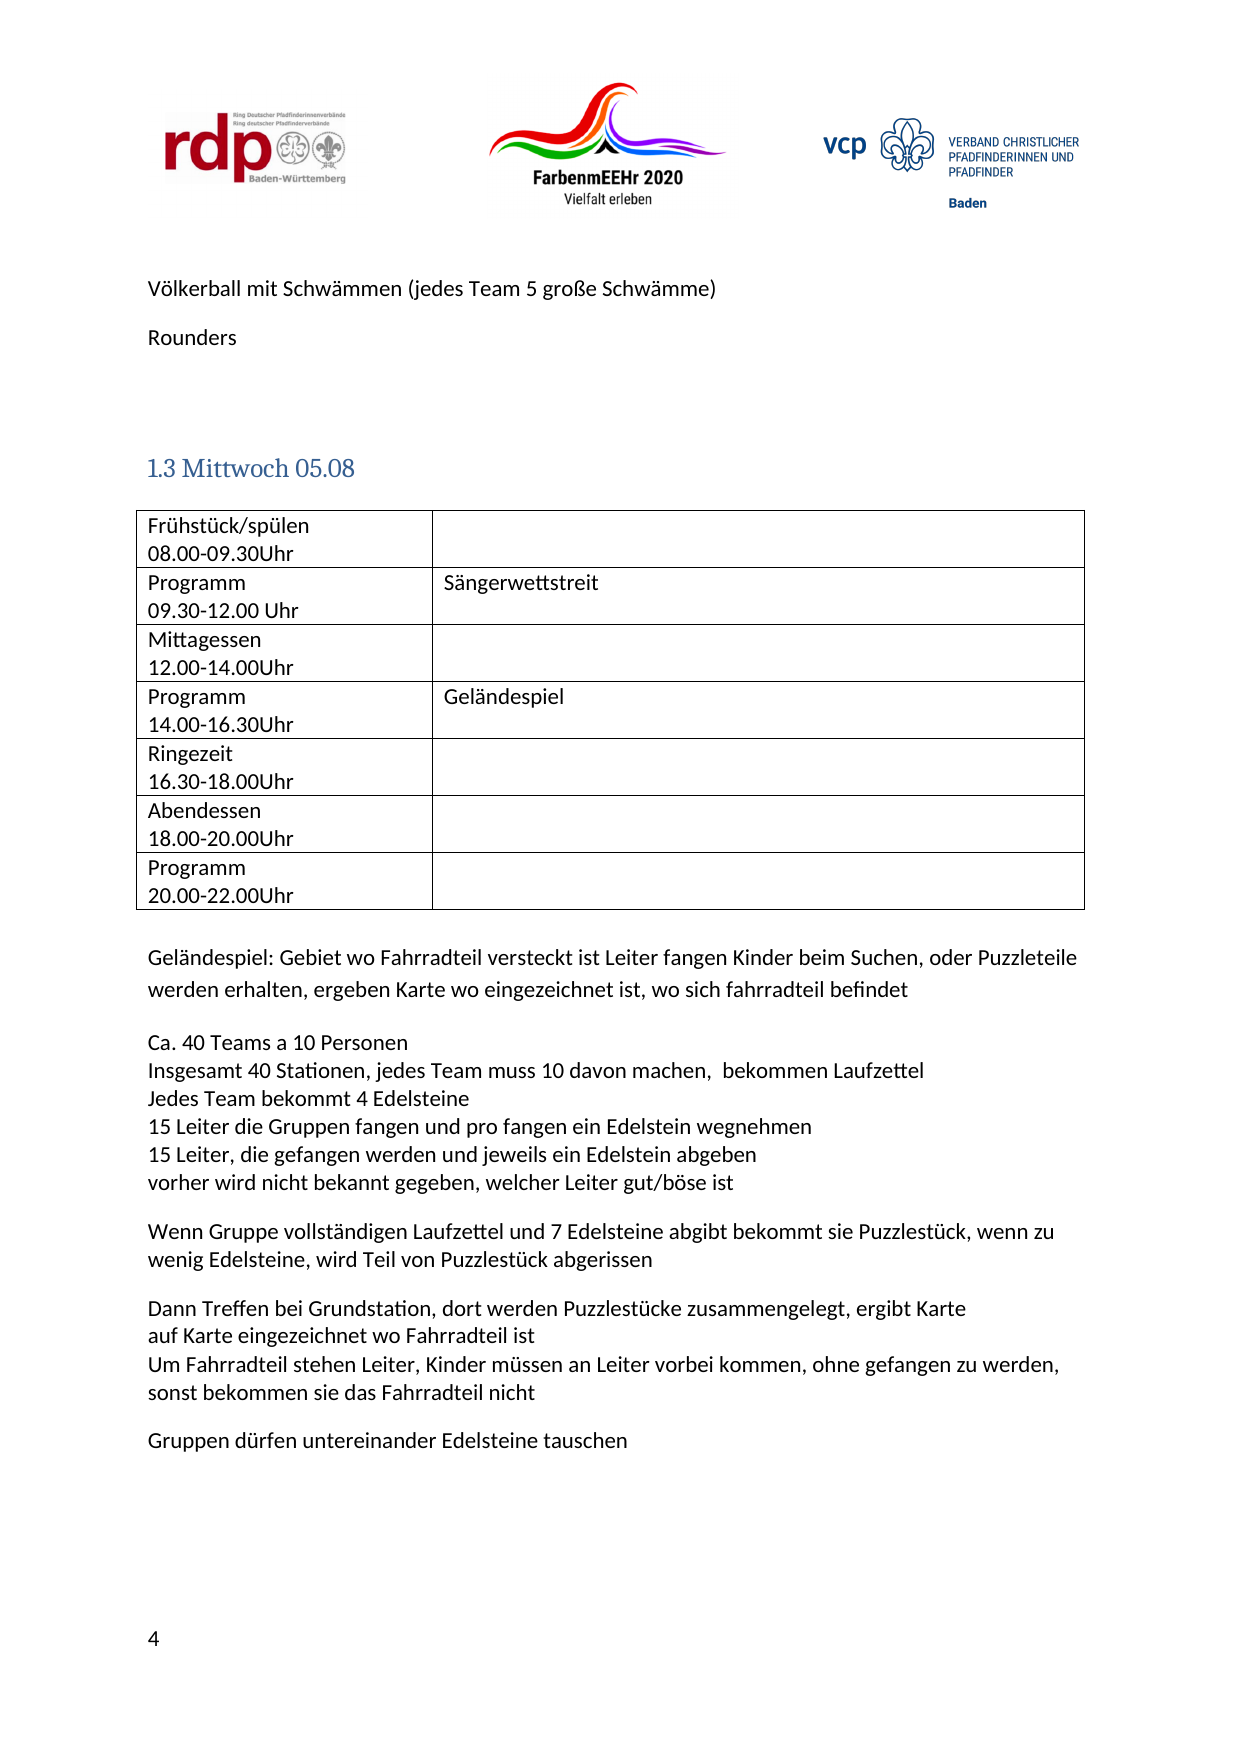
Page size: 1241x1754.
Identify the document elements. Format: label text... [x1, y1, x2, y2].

table_cell Geländespiel [433, 682, 1084, 738]
table_cell [433, 625, 1084, 681]
picture [486, 73, 739, 219]
text Gruppen dürfen untereinander Edelsteine tauschen [148, 1427, 1093, 1454]
table_cell Sängerwettstreit [433, 568, 1084, 624]
text Geländespiel: Gebiet wo Fahrradteil versteckt ist Leiter fangen Kinder beim Suchen, oder Puzzleteile werden erhalten, ergeben Karte wo eingezeichnet ist, wo sich fahrradteil befindet [148, 910, 1093, 1003]
table_cell Programm 20.00-22.00Uhr [137, 853, 432, 909]
table_cell [433, 739, 1084, 795]
text Völkerball mit Schwämmen (jedes Team 5 große Schwämme) [148, 274, 1093, 302]
table_cell Ringezeit 16.30-18.00Uhr [137, 739, 432, 795]
table_cell Programm 14.00-16.30Uhr [137, 682, 432, 738]
text Wenn Gruppe vollständigen Laufzettel und 7 Edelsteine abgibt bekommt sie Puzzlestück, wenn zu wenig Edelsteine, wird Teil von Puzzlestück abgerissen [148, 1217, 1093, 1273]
picture [147, 89, 368, 219]
table_header [433, 511, 1084, 567]
text 1.3 Mittwoch 05.08 [148, 453, 1093, 484]
table_cell [433, 853, 1084, 909]
text Dann Treffen bei Grundstation, dort werden Puzzlestücke zusammengelegt, ergibt Karte auf Karte eingezeichnet wo Fahrradteil ist Um Fahrradteil stehen Leiter, Kinder müssen an Leiter vorbei kommen, ohne gefangen zu werden, sonst bekommen sie das Fahrradteil nicht [148, 1294, 1093, 1406]
text Rounders [148, 323, 1093, 351]
table_cell Mittagessen 12.00-14.00Uhr [137, 625, 432, 681]
picture [780, 89, 1087, 219]
table_cell Abendessen 18.00-20.00Uhr [137, 796, 432, 852]
table_cell [433, 796, 1084, 852]
table_cell Programm 09.30-12.00 Uhr [137, 568, 432, 624]
table_header Frühstück/spülen 08.00-09.30Uhr [137, 511, 432, 567]
text Ca. 40 Teams a 10 Personen Insgesamt 40 Stationen, jedes Team muss 10 davon machen, bekommen Laufzettel Jedes Team bekommt 4 Edelsteine 15 Leiter die Gruppen fangen und pro fangen ein Edelstein wegnehmen 15 Leiter, die gefangen werden und jeweils ein Edelstein abgeben vorher wird nicht bekannt gegeben, welcher Leiter gut/böse ist [148, 1028, 1093, 1196]
